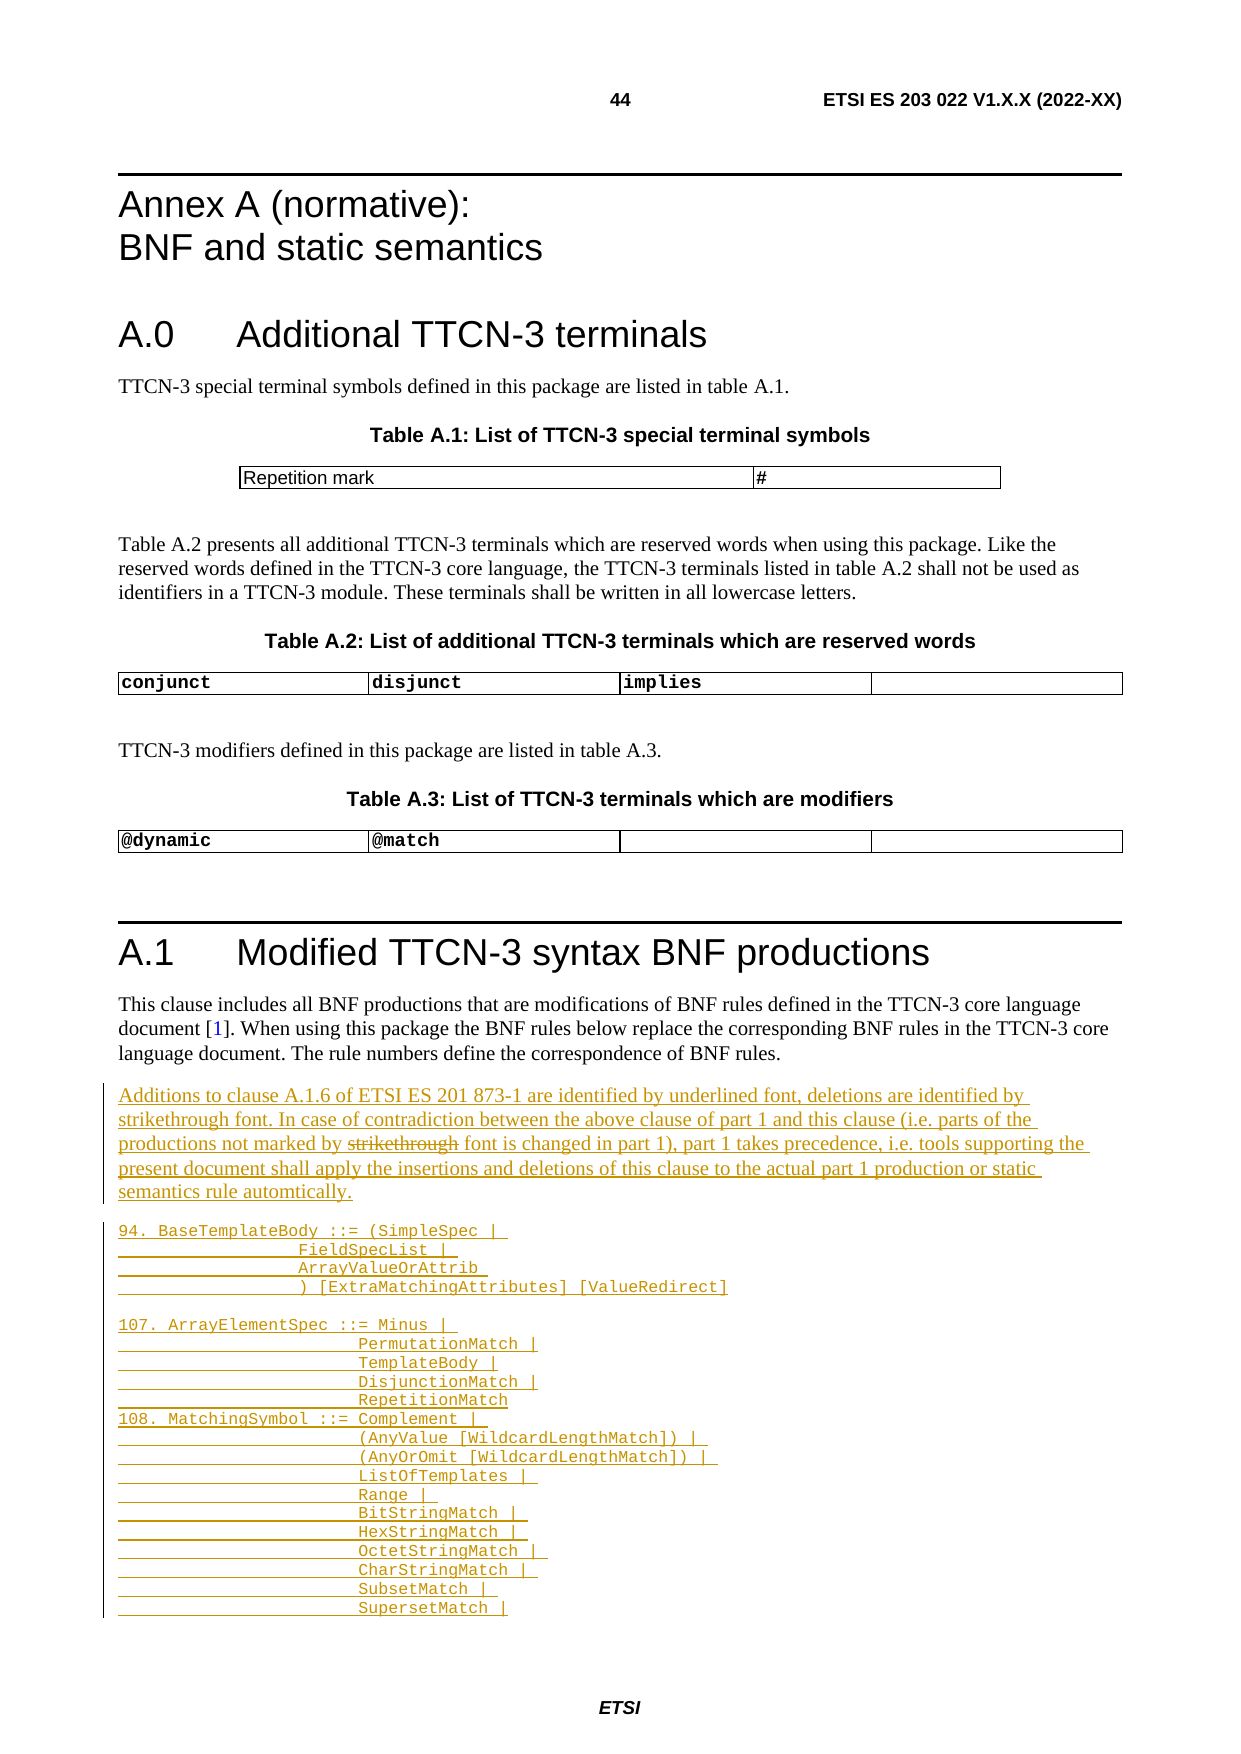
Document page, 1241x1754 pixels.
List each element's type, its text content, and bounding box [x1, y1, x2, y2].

table_header [872, 831, 1122, 852]
table_header [872, 673, 1122, 694]
table_header conjunct [119, 673, 368, 694]
table_header @match [369, 831, 619, 852]
table_header Repetition mark [241, 467, 753, 488]
subtitle A.0 Additional TTCN-3 terminals [118, 303, 1122, 355]
text This clause includes all BNF productions that are modifications of BNF rules defined in the TTCN-3 core language document [1]. When using this package the BNF rules below replace the corresponding BNF rules in the TTCN-3 core language document. The rule numbers define the correspondence of BNF rules. [118, 992, 1122, 1064]
text Table A.1: List of TTCN-3 special terminal symbols [118, 423, 1122, 447]
text Table A.2: List of additional TTCN-3 terminals which are reserved words [118, 629, 1122, 653]
table_header # [754, 467, 1000, 488]
text Table A.2 presents all additional TTCN-3 terminals which are reserved words when using this package. Like the reserved words defined in the TTCN-3 core language, the TTCN-3 terminals listed in table A.2 shall not be used as identifiers in a TTCN-3 module. These terminals shall be written in all lowercase letters. [118, 532, 1122, 604]
subtitle Annex A (normative): BNF and static semantics [118, 176, 1122, 268]
text TTCN-3 modifiers defined in this package are listed in table A.3. [118, 738, 1122, 762]
table_header [621, 831, 871, 852]
text Table A.3: List of TTCN-3 terminals which are modifiers [118, 787, 1122, 811]
table_header @dynamic [119, 831, 368, 852]
text TTCN-3 special terminal symbols defined in this package are listed in table A.1. [118, 374, 1122, 398]
table_header implies [621, 673, 871, 694]
subtitle A.1 Modified TTCN-3 syntax BNF productions [118, 924, 1122, 973]
table_header disjunct [369, 673, 619, 694]
